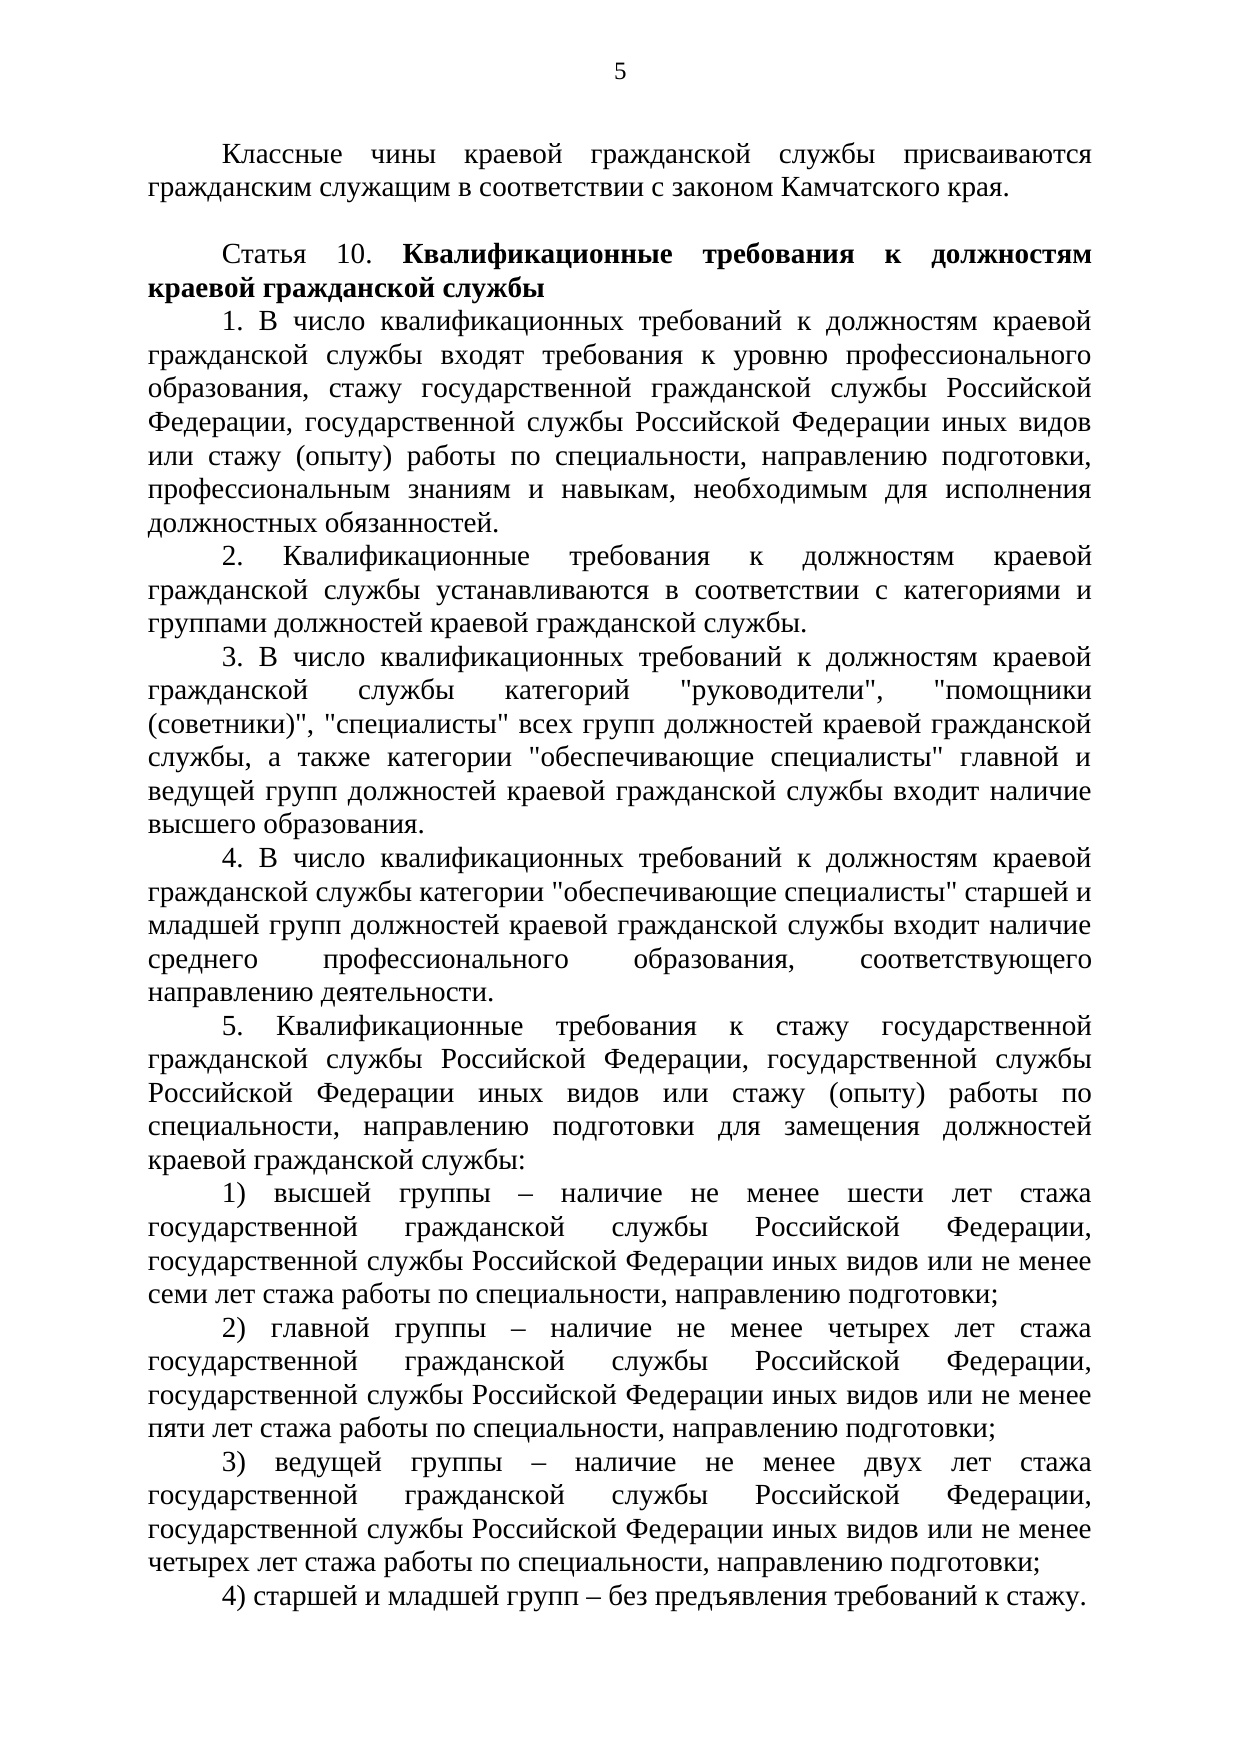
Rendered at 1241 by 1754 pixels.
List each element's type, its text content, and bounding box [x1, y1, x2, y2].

text Классные чины краевой гражданской службы присваиваются гражданским служащим в соответствии с законом Камчатского края. [148, 136, 1092, 203]
text 2. Квалификационные требования к должностям краевой гражданской службы устанавливаются в соответствии с категориями и группами должностей краевой гражданской службы. [148, 538, 1092, 639]
text 5. Квалификационные требования к стажу государственной гражданской службы Российской Федерации, государственной службы Российской Федерации иных видов или стажу (опыту) работы по специальности, направлению подготовки для замещения должностей краевой гражданской службы: [148, 1008, 1092, 1176]
text 3) ведущей группы – наличие не менее двух лет стажа государственной гражданской службы Российской Федерации, государственной службы Российской Федерации иных видов или не менее четырех лет стажа работы по специальности, направлению подготовки; [148, 1444, 1092, 1578]
text 4) старшей и младшей групп – без предъявления требований к стажу. [148, 1578, 1092, 1612]
text 3. В число квалификационных требований к должностям краевой гражданской службы категорий "руководители", "помощники (советники)", "специалисты" всех групп должностей краевой гражданской службы, а также категории "обеспечивающие специалисты" главной и ведущей групп должностей краевой гражданской службы входит наличие высшего образования. [148, 639, 1092, 840]
text 4. В число квалификационных требований к должностям краевой гражданской службы категории "обеспечивающие специалисты" старшей и младшей групп должностей краевой гражданской службы входит наличие среднего профессионального образования, соответствующего направлению деятельности. [148, 840, 1092, 1008]
text Статья 10. Квалификационные требования к должностям краевой гражданской службы [148, 236, 1092, 303]
text 1) высшей группы – наличие не менее шести лет стажа государственной гражданской службы Российской Федерации, государственной службы Российской Федерации иных видов или не менее семи лет стажа работы по специальности, направлению подготовки; [148, 1176, 1092, 1310]
text 2) главной группы – наличие не менее четырех лет стажа государственной гражданской службы Российской Федерации, государственной службы Российской Федерации иных видов или не менее пяти лет стажа работы по специальности, направлению подготовки; [148, 1310, 1092, 1444]
text 1. В число квалификационных требований к должностям краевой гражданской службы входят требования к уровню профессионального образования, стажу государственной гражданской службы Российской Федерации, государственной службы Российской Федерации иных видов или стажу (опыту) работы по специальности, направлению подготовки, профессиональным знаниям и навыкам, необходимым для исполнения должностных обязанностей. [148, 303, 1092, 538]
